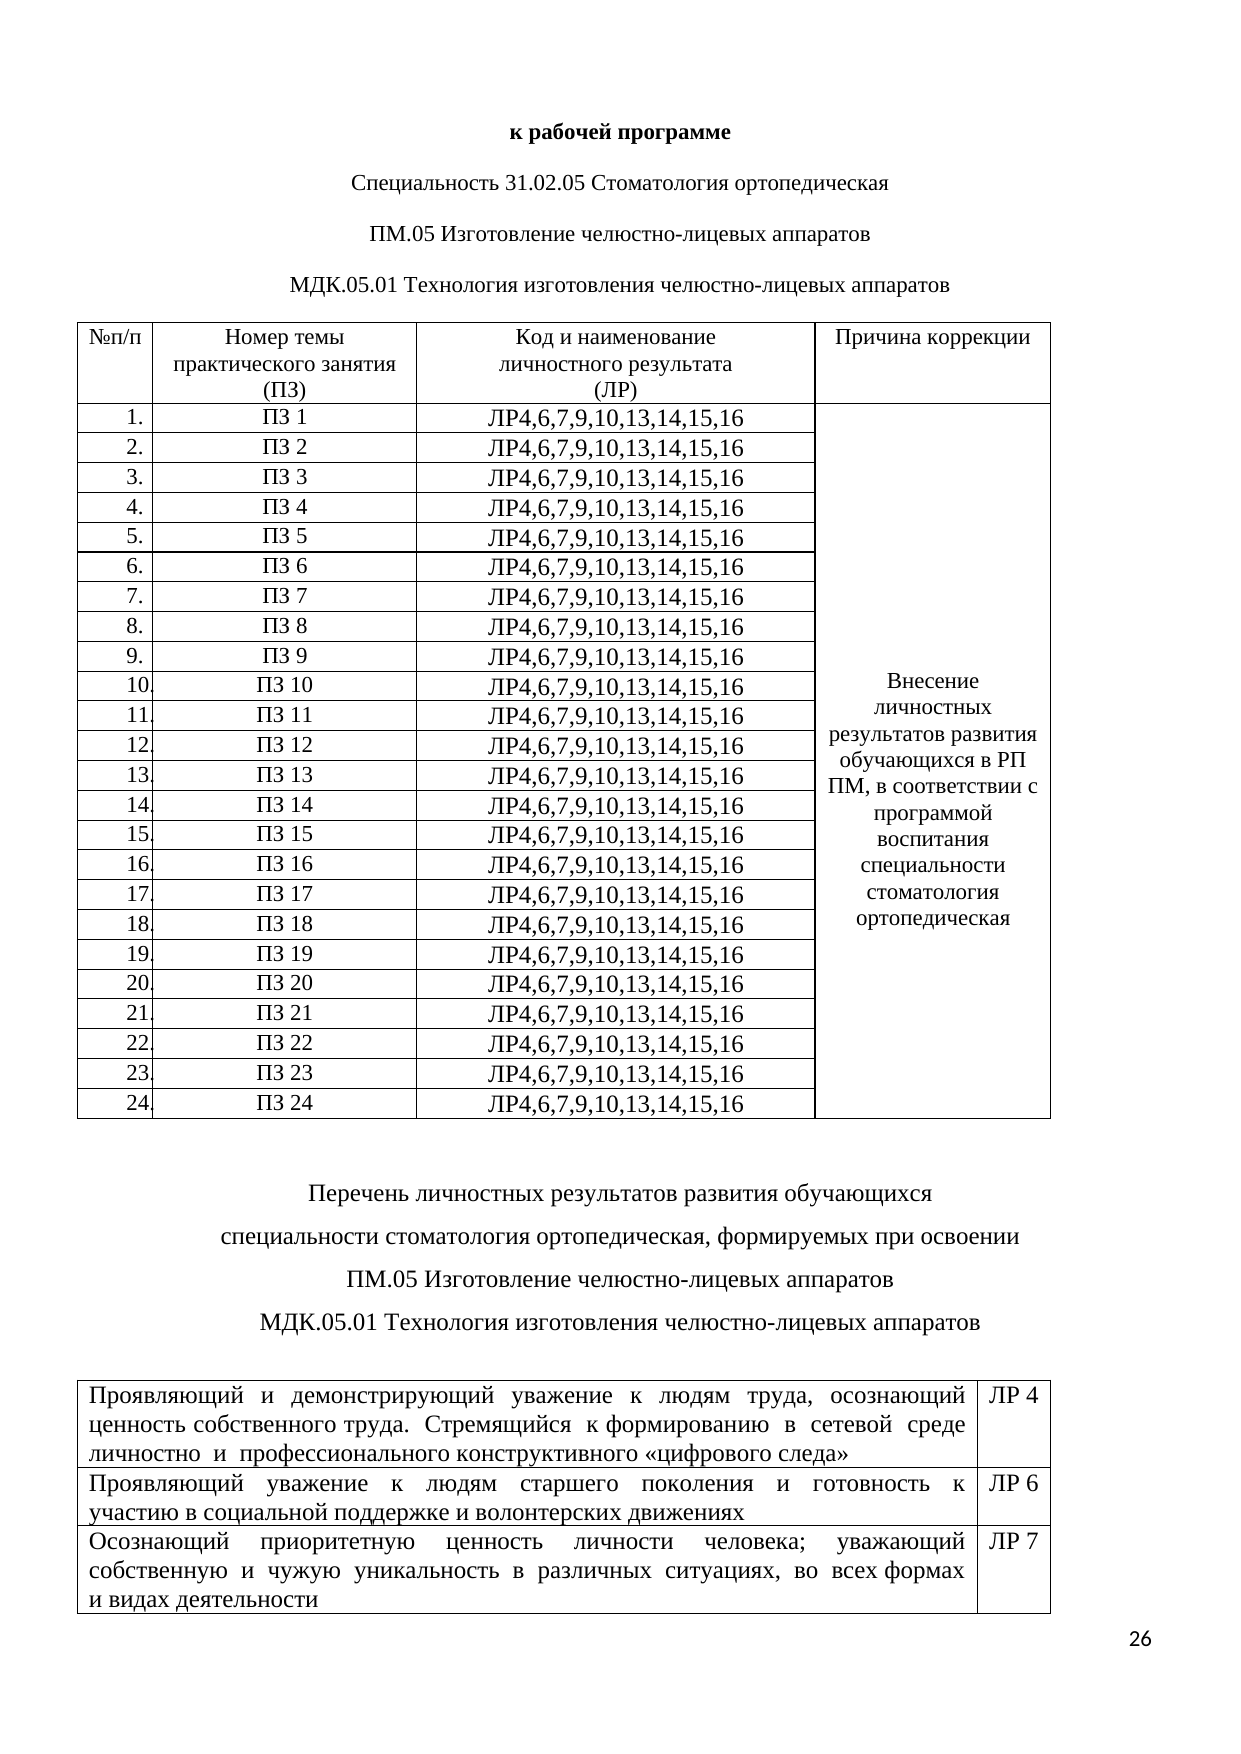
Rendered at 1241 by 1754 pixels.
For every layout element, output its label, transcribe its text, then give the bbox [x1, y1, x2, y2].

table_cell [78, 910, 152, 939]
table_header №п/п [78, 323, 152, 402]
table_cell ПЗ 14 [153, 791, 416, 819]
table_cell [78, 731, 152, 760]
table_cell ЛР4,6,7,9,10,13,14,15,16 [417, 1089, 814, 1117]
text к рабочей программе [89, 118, 1152, 144]
table_cell ЛР4,6,7,9,10,13,14,15,16 [417, 642, 814, 671]
table_cell ЛР4,6,7,9,10,13,14,15,16 [417, 880, 814, 909]
table_cell [78, 433, 152, 462]
table_cell [78, 1029, 152, 1058]
table_cell [78, 642, 152, 671]
text Перечень личностных результатов развития обучающихся [89, 1178, 1152, 1207]
table_cell ЛР4,6,7,9,10,13,14,15,16 [417, 612, 814, 641]
table_cell ПЗ 17 [153, 880, 416, 909]
table_cell ЛР4,6,7,9,10,13,14,15,16 [417, 672, 814, 700]
table_cell ЛР 6 [978, 1468, 1050, 1525]
table_cell ПЗ 20 [153, 970, 416, 998]
table_cell ЛР4,6,7,9,10,13,14,15,16 [417, 433, 814, 462]
table_cell ЛР4,6,7,9,10,13,14,15,16 [417, 404, 814, 432]
table_cell ПЗ 11 [153, 701, 416, 730]
table_cell Внесение личностных результатов развития обучающихся в РП ПМ, в соответствии с программой воспитания специальности стоматология ортопедическая [816, 404, 1050, 1117]
table_cell [78, 523, 152, 551]
table_header ЛР 4 [978, 1381, 1050, 1467]
table_cell ЛР4,6,7,9,10,13,14,15,16 [417, 761, 814, 790]
table_cell ПЗ 12 [153, 731, 416, 760]
table_cell ПЗ 10 [153, 672, 416, 700]
table_cell ПЗ 2 [153, 433, 416, 462]
table_cell [78, 612, 152, 641]
table_header Номер темы практического занятия (ПЗ) [153, 323, 416, 402]
table_cell ЛР4,6,7,9,10,13,14,15,16 [417, 940, 814, 968]
table_cell ЛР4,6,7,9,10,13,14,15,16 [417, 731, 814, 760]
table_cell ЛР4,6,7,9,10,13,14,15,16 [417, 582, 814, 611]
table_cell ПЗ 8 [153, 612, 416, 641]
table_cell ПЗ 21 [153, 999, 416, 1028]
table_cell [78, 582, 152, 611]
table_cell [78, 821, 152, 849]
text ПМ.05 Изготовление челюстно-лицевых аппаратов [89, 1264, 1152, 1293]
table_header Код и наименование личностного результата (ЛР) [417, 323, 814, 402]
table_cell [78, 940, 152, 968]
table_cell ЛР4,6,7,9,10,13,14,15,16 [417, 821, 814, 849]
table_cell Проявляющий уважение к людям старшего поколения и готовность к участию в социальной поддержке и волонтерских движениях [78, 1468, 977, 1525]
table_cell ПЗ 18 [153, 910, 416, 939]
table_cell [78, 850, 152, 879]
table_cell Осознающий приоритетную ценность личности человека; уважающий собственную и чужую уникальность в различных ситуациях, во всех формах и видах деятельности [78, 1526, 977, 1613]
table_cell ПЗ 3 [153, 463, 416, 492]
table_cell [78, 791, 152, 819]
table_cell [78, 761, 152, 790]
table_cell ПЗ 15 [153, 821, 416, 849]
table_cell ПЗ 24 [153, 1089, 416, 1117]
table_cell ЛР4,6,7,9,10,13,14,15,16 [417, 1029, 814, 1058]
table_cell [78, 672, 152, 700]
table_cell ЛР4,6,7,9,10,13,14,15,16 [417, 493, 814, 522]
table_cell ПЗ 13 [153, 761, 416, 790]
text ПМ.05 Изготовление челюстно-лицевых аппаратов [89, 220, 1152, 247]
table_cell ПЗ 19 [153, 940, 416, 968]
text Специальность 31.02.05 Стоматология ортопедическая [89, 169, 1152, 196]
text специальности стоматология ортопедическая, формируемых при освоении [89, 1221, 1152, 1250]
table_cell ЛР 7 [978, 1526, 1050, 1613]
table_cell ЛР4,6,7,9,10,13,14,15,16 [417, 910, 814, 939]
table_cell ЛР4,6,7,9,10,13,14,15,16 [417, 701, 814, 730]
table_cell ЛР4,6,7,9,10,13,14,15,16 [417, 999, 814, 1028]
table_cell [78, 1059, 152, 1088]
table_cell ЛР4,6,7,9,10,13,14,15,16 [417, 1059, 814, 1088]
table_header Причина коррекции [816, 323, 1050, 402]
table_cell [78, 970, 152, 998]
table_cell ПЗ 16 [153, 850, 416, 879]
table_cell ПЗ 22 [153, 1029, 416, 1058]
table_cell ПЗ 1 [153, 404, 416, 432]
table_cell ЛР4,6,7,9,10,13,14,15,16 [417, 850, 814, 879]
table_cell [78, 701, 152, 730]
table_cell ЛР4,6,7,9,10,13,14,15,16 [417, 553, 814, 581]
table_cell ПЗ 4 [153, 493, 416, 522]
table_cell ЛР4,6,7,9,10,13,14,15,16 [417, 523, 814, 551]
table_cell [78, 1089, 152, 1117]
table_cell [78, 463, 152, 492]
table_cell ЛР4,6,7,9,10,13,14,15,16 [417, 463, 814, 492]
table_cell ЛР4,6,7,9,10,13,14,15,16 [417, 970, 814, 998]
table_cell [78, 404, 152, 432]
text МДК.05.01 Технология изготовления челюстно-лицевых аппаратов [89, 1307, 1152, 1336]
table_cell ПЗ 6 [153, 553, 416, 581]
table_cell ПЗ 7 [153, 582, 416, 611]
table_cell ПЗ 5 [153, 523, 416, 551]
table_cell ЛР4,6,7,9,10,13,14,15,16 [417, 791, 814, 819]
table_cell [78, 553, 152, 581]
text МДК.05.01 Технология изготовления челюстно-лицевых аппаратов [89, 271, 1152, 298]
table_cell [78, 493, 152, 522]
table_cell ПЗ 9 [153, 642, 416, 671]
table_cell [78, 999, 152, 1028]
table_cell ПЗ 23 [153, 1059, 416, 1088]
table_header Проявляющий и демонстрирующий уважение к людям труда, осознающий ценность собственного труда. Стремящийся к формированию в сетевой среде личностно и профессионального конструктивного «цифрового следа» [78, 1381, 977, 1467]
table_cell [78, 880, 152, 909]
